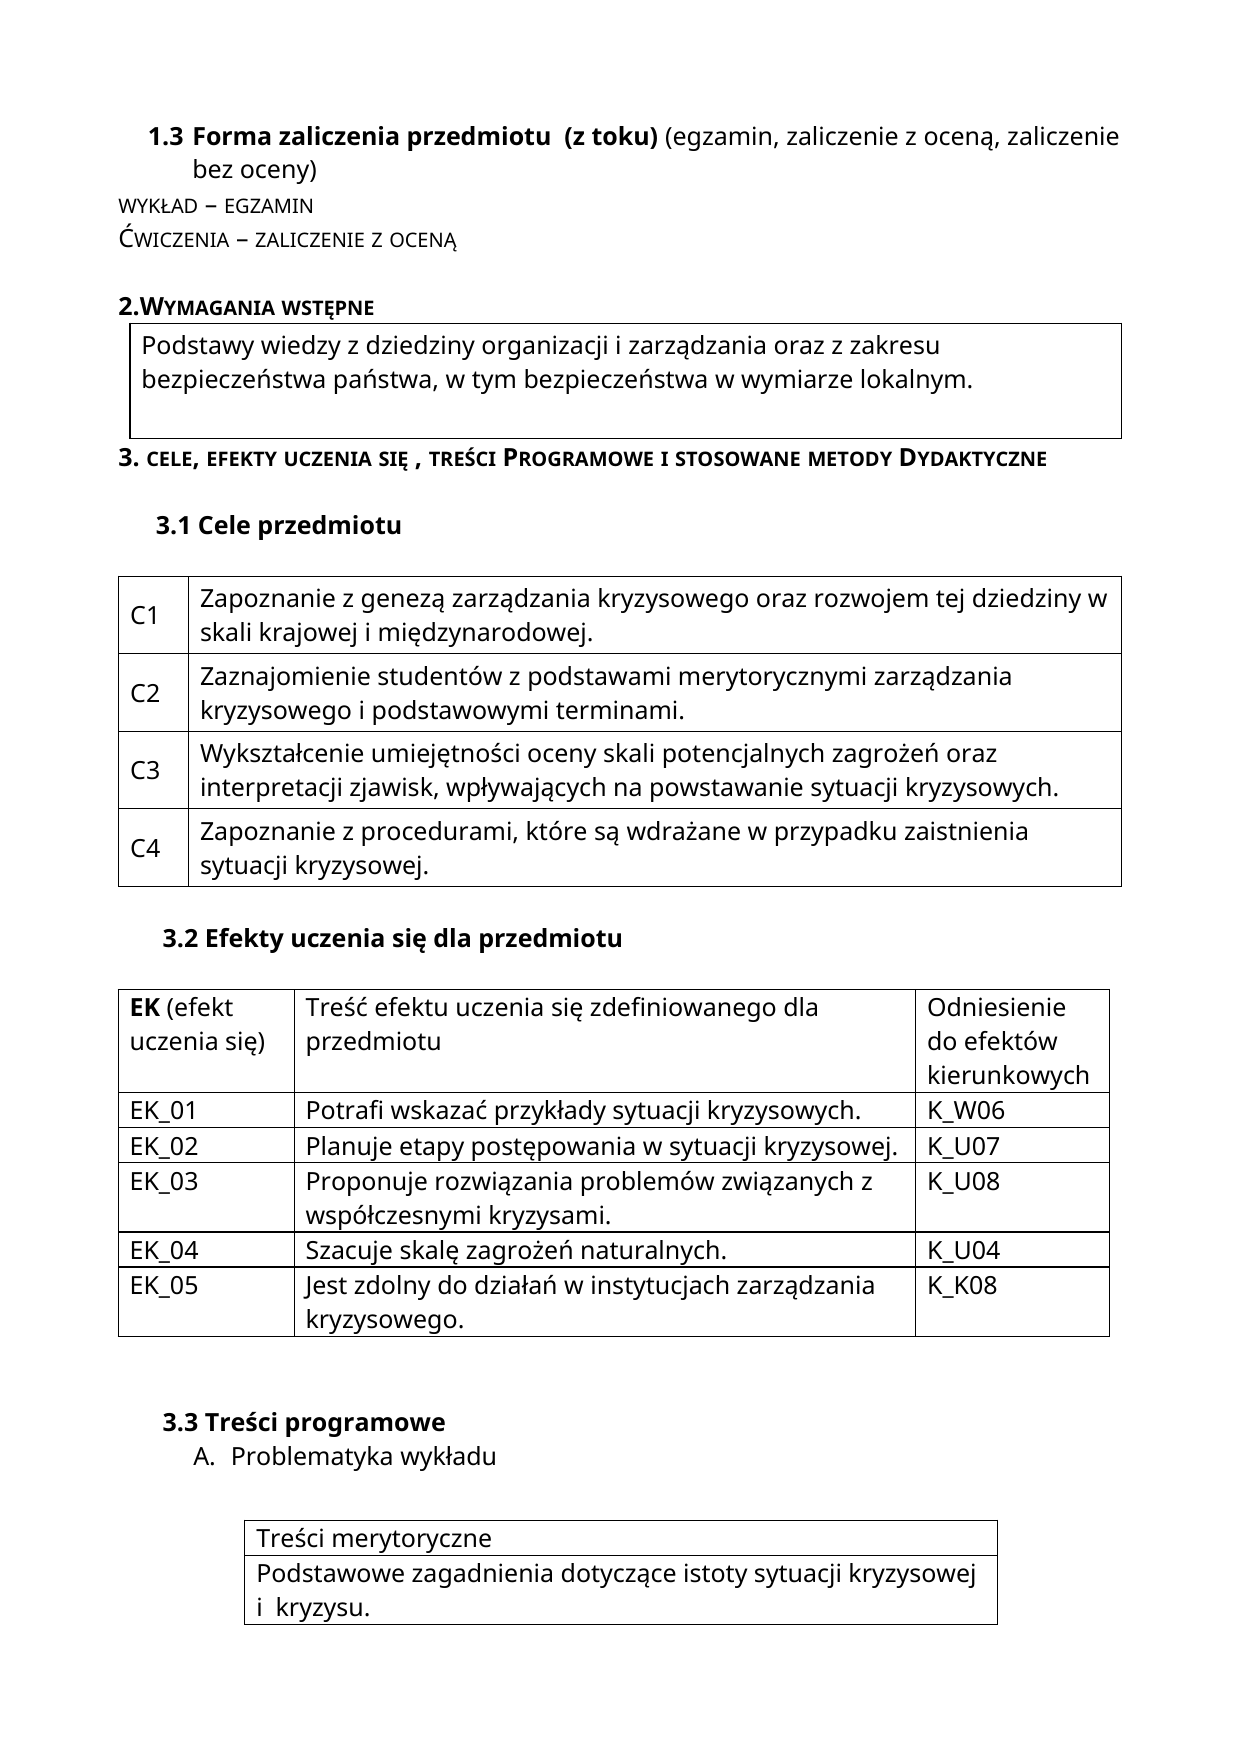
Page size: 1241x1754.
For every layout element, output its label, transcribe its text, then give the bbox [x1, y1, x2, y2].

table_cell EK_03 [119, 1163, 294, 1231]
text Ćwiczenia – zaliczenie z oceną [118, 220, 1122, 254]
table_header C1 [119, 577, 188, 653]
table_cell C2 [119, 654, 188, 731]
table_cell K_U08 [916, 1163, 1109, 1231]
table_cell C3 [119, 732, 188, 808]
table_header Zapoznanie z genezą zarządzania kryzysowego oraz rozwojem tej dziedziny w skali krajowej i międzynarodowej. [189, 577, 1121, 653]
table_cell Szacuje skalę zagrożeń naturalnych. [295, 1233, 915, 1266]
text 3.2 Efekty uczenia się dla przedmiotu [162, 921, 1122, 955]
list 3.3 Treści programowe [162, 1405, 1122, 1439]
table_cell Zaznajomienie studentów z podstawami merytorycznymi zarządzania kryzysowego i podstawowymi terminami. [189, 654, 1121, 731]
text 3. cele, efekty uczenia się , treści Programowe i stosowane metody Dydaktyczne [118, 439, 1122, 473]
text wykład – egzamin [118, 186, 1122, 220]
table_cell Podstawowe zagadnienia dotyczące istoty sytuacji kryzysowej i kryzysu. [245, 1556, 997, 1624]
table_cell K_K08 [916, 1268, 1109, 1336]
table_header Podstawy wiedzy z dziedziny organizacji i zarządzania oraz z zakresu bezpieczeństwa państwa, w tym bezpieczeństwa w wymiarze lokalnym. [131, 324, 1121, 438]
table_header EK (efekt uczenia się) [119, 990, 294, 1092]
table_cell EK_02 [119, 1128, 294, 1162]
table_cell EK_01 [119, 1093, 294, 1127]
table_cell Wykształcenie umiejętności oceny skali potencjalnych zagrożeń oraz interpretacji zjawisk, wpływających na powstawanie sytuacji kryzysowych. [189, 732, 1121, 808]
table_cell Planuje etapy postępowania w sytuacji kryzysowej. [295, 1128, 915, 1162]
text 2.Wymagania wstępne [118, 288, 1122, 322]
table_header Treści merytoryczne [245, 1521, 997, 1554]
table_cell C4 [119, 809, 188, 886]
table_cell EK_05 [119, 1268, 294, 1336]
table_header Treść efektu uczenia się zdefiniowanego dla przedmiotu [295, 990, 915, 1092]
text 1.3 Forma zaliczenia przedmiotu (z toku) (egzamin, zaliczenie z oceną, zaliczenie bez oceny) [148, 118, 1122, 186]
table_cell Proponuje rozwiązania problemów związanych z współczesnymi kryzysami. [295, 1163, 915, 1231]
table_cell K_U04 [916, 1233, 1109, 1266]
list Problematyka wykładu [193, 1439, 1122, 1473]
table_cell K_U07 [916, 1128, 1109, 1162]
table_cell Zapoznanie z procedurami, które są wdrażane w przypadku zaistnienia sytuacji kryzysowej. [189, 809, 1121, 886]
text 3.1 Cele przedmiotu [156, 507, 1122, 541]
table_cell EK_04 [119, 1233, 294, 1266]
table_cell K_W06 [916, 1093, 1109, 1127]
table_header Odniesienie do efektów kierunkowych [916, 990, 1109, 1092]
table_cell Potrafi wskazać przykłady sytuacji kryzysowych. [295, 1093, 915, 1127]
table_cell Jest zdolny do działań w instytucjach zarządzania kryzysowego. [295, 1268, 915, 1336]
